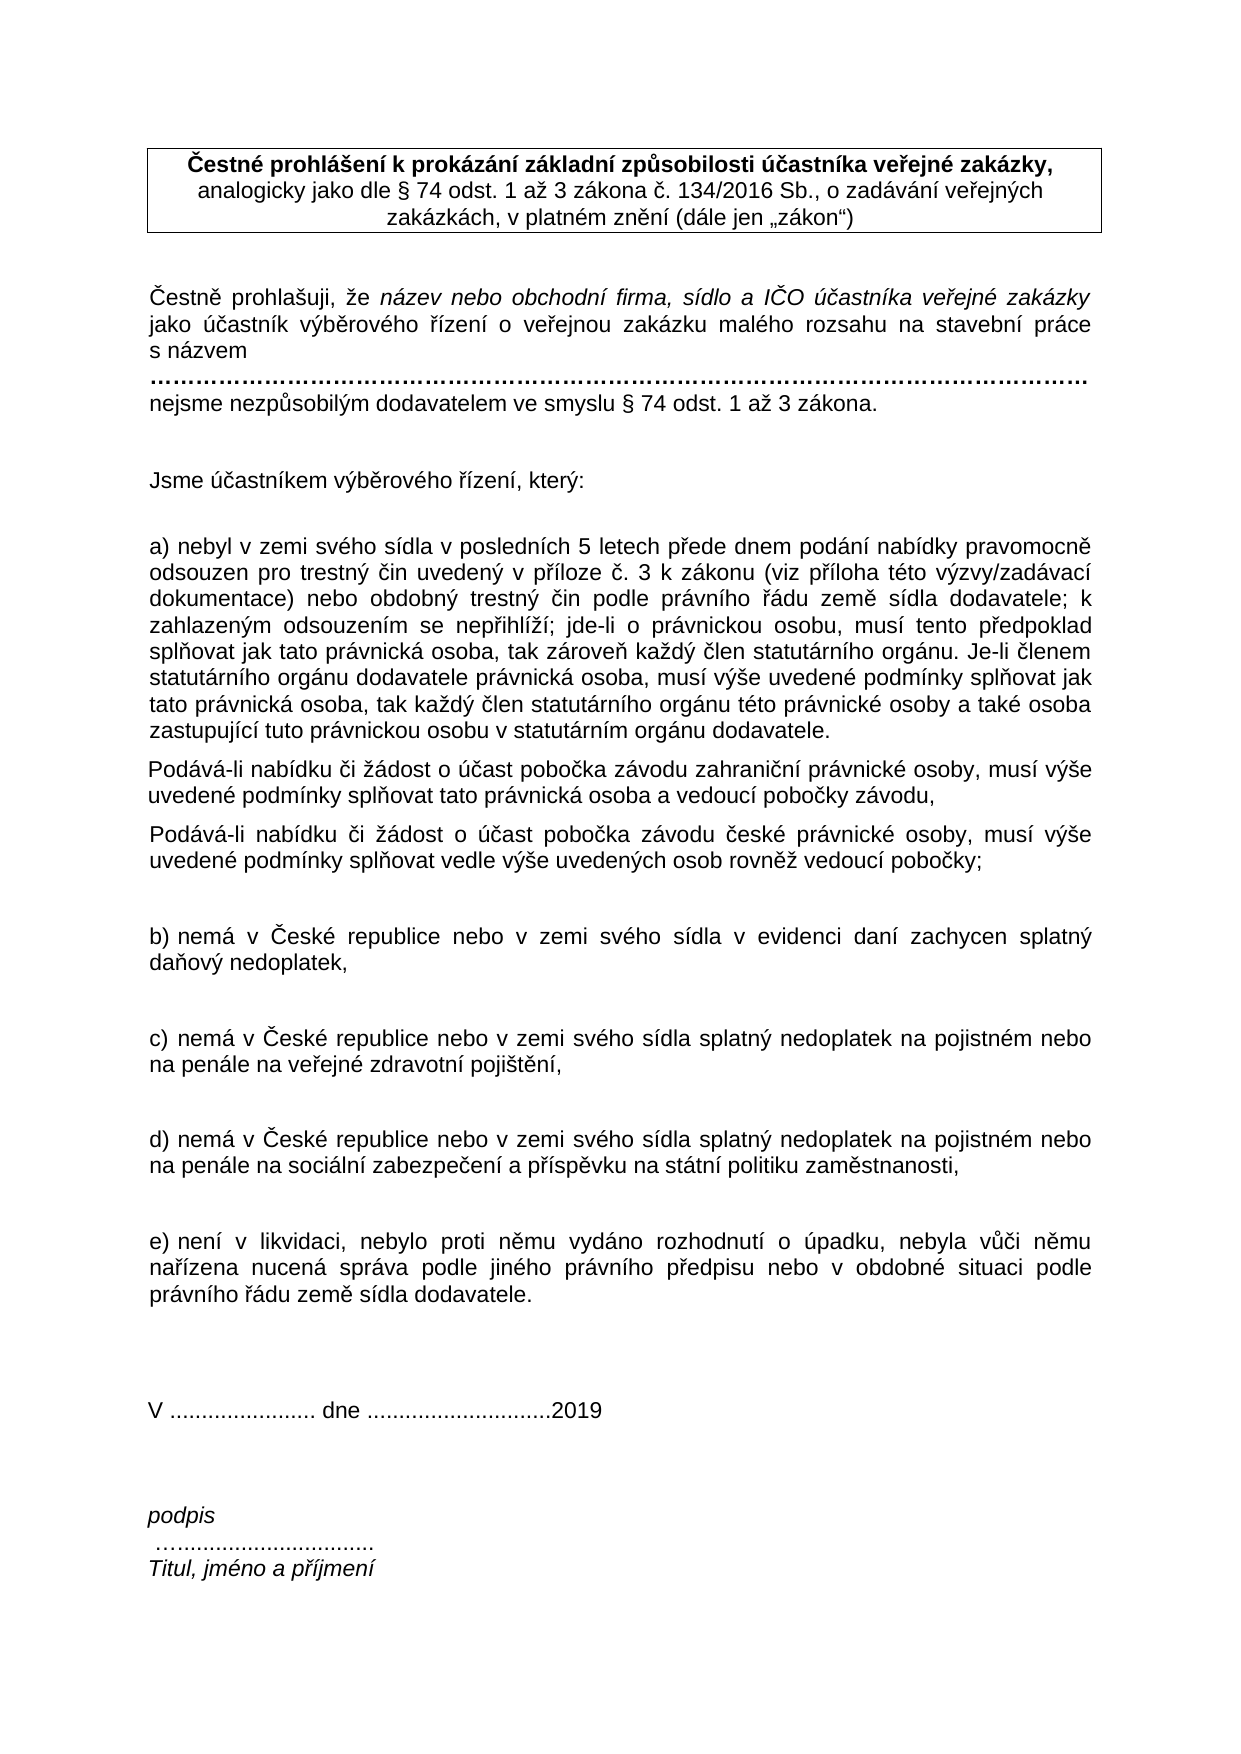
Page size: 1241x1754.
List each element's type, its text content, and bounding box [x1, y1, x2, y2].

text d) nemá v České republice nebo v zemi svého sídla splatný nedoplatek na pojistném nebo na penále na sociální zabezpečení a příspěvku na státní politiku zaměstnanosti, [149, 1126, 1093, 1179]
text V ....................... dne .............................2019 [148, 1397, 1093, 1423]
text podpis [148, 1502, 1093, 1529]
text Podává-li nabídku či žádost o účast pobočka závodu zahraniční právnické osoby, musí výše uvedené podmínky splňovat tato právnická osoba a vedoucí pobočky závodu, [148, 756, 1093, 809]
text c) nemá v České republice nebo v zemi svého sídla splatný nedoplatek na pojistném nebo na penále na veřejné zdravotní pojištění, [149, 1024, 1093, 1077]
text b) nemá v České republice nebo v zemi svého sídla v evidenci daní zachycen splatný daňový nedoplatek, [149, 923, 1093, 976]
text Podává-li nabídku či žádost o účast pobočka závodu české právnické osoby, musí výše uvedené podmínky splňovat vedle výše uvedených osob rovněž vedoucí pobočky; [149, 821, 1093, 874]
text a) nebyl v zemi svého sídla v posledních 5 letech přede dnem podání nabídky pravomocně odsouzen pro trestný čin uvedený v příloze č. 3 k zákonu (viz příloha této výzvy/zadávací dokumentace) nebo obdobný trestný čin podle právního řádu země sídla dodavatele; k zahlazeným odsouzením se nepřihlíží; jde-li o právnickou osobu, musí tento předpoklad splňovat jak tato právnická osoba, tak zároveň každý člen statutárního orgánu. Je-li členem statutárního orgánu dodavatele právnická osoba, musí výše uvedené podmínky splňovat jak tato právnická osoba, tak každý člen statutárního orgánu této právnické osoby a také osoba zastupující tuto právnickou osobu v statutárním orgánu dodavatele. [149, 533, 1093, 743]
text Čestné prohlášení k prokázání základní způsobilosti účastníka veřejné zakázky, analogicky jako dle § 74 odst. 1 až 3 zákona č. 134/2016 Sb., o zadávání veřejných zakázkách, v platném znění (dále jen „zákon“) [148, 149, 1101, 232]
text Titul, jméno a příjmení [148, 1555, 1093, 1582]
text …............................... [148, 1529, 1093, 1555]
text Jsme účastníkem výběrového řízení, který: [149, 467, 1093, 494]
text e) není v likvidaci, nebylo proti němu vydáno rozhodnutí o úpadku, nebyla vůči němu nařízena nucená správa podle jiného právního předpisu nebo v obdobné situaci podle právního řádu země sídla dodavatele. [149, 1228, 1093, 1307]
text Čestně prohlašuji, že název nebo obchodní firma, sídlo a IČO účastníka veřejné zakázky jako účastník výběrového řízení o veřejnou zakázku malého rozsahu na stavební práce s názvem …………………………………………………………………………………………………………… nejsme nezpůsobilým dodavatelem ve smyslu § 74 odst. 1 až 3 zákona. [149, 284, 1093, 416]
